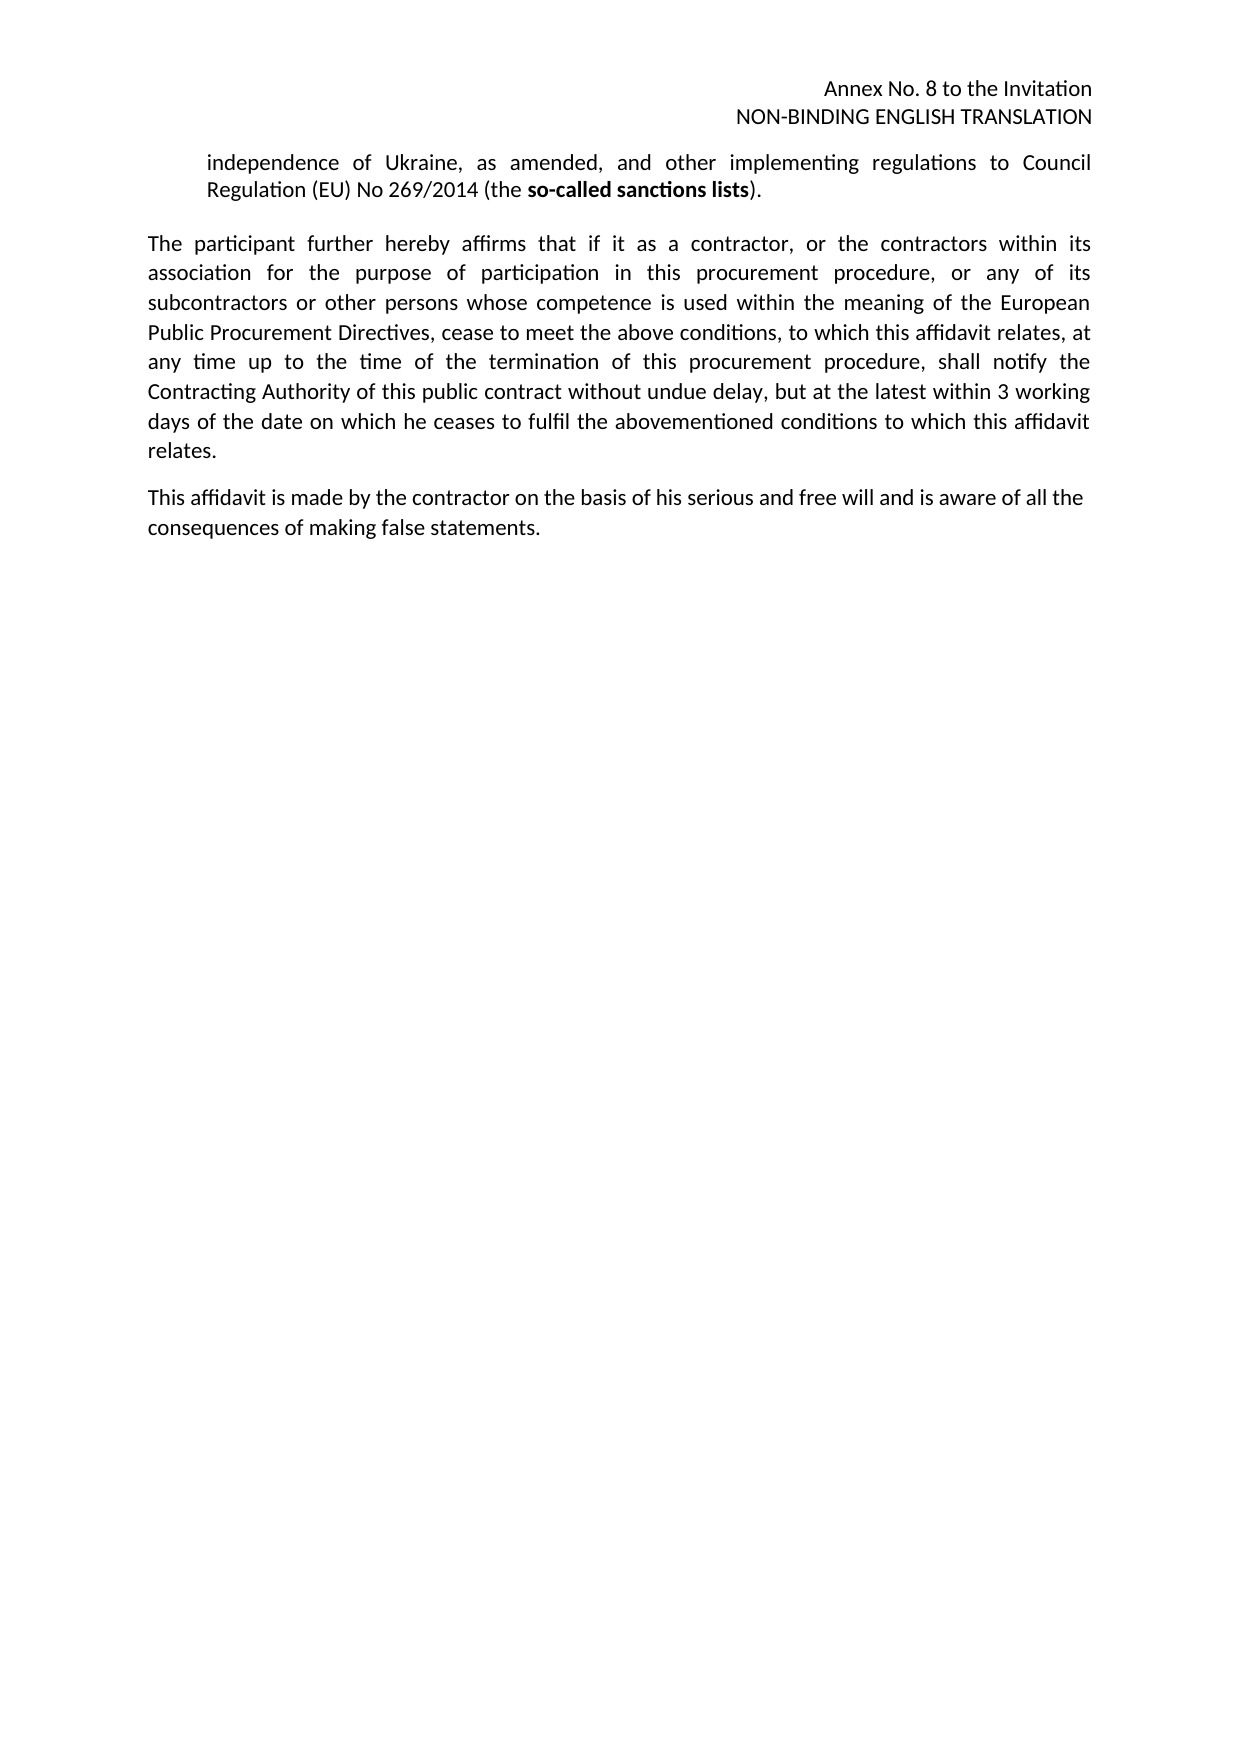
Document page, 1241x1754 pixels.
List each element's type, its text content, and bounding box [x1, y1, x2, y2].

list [148, 148, 1093, 204]
text The participant further hereby affirms that if it as a contractor, or the contractors within its association for the purpose of participation in this procurement procedure, or any of its subcontractors or other persons whose competence is used within the meaning of the European Public Procurement Directives, cease to meet the above conditions, to which this affidavit relates, at any time up to the time of the termination of this procurement procedure, shall notify the Contracting Authority of this public contract without undue delay, but at the latest within 3 working days of the date on which he ceases to fulfil the abovementioned conditions to which this affidavit relates. [148, 229, 1093, 464]
text This affidavit is made by the contractor on the basis of his serious and free will and is aware of all the consequences of making false statements. [148, 483, 1093, 541]
